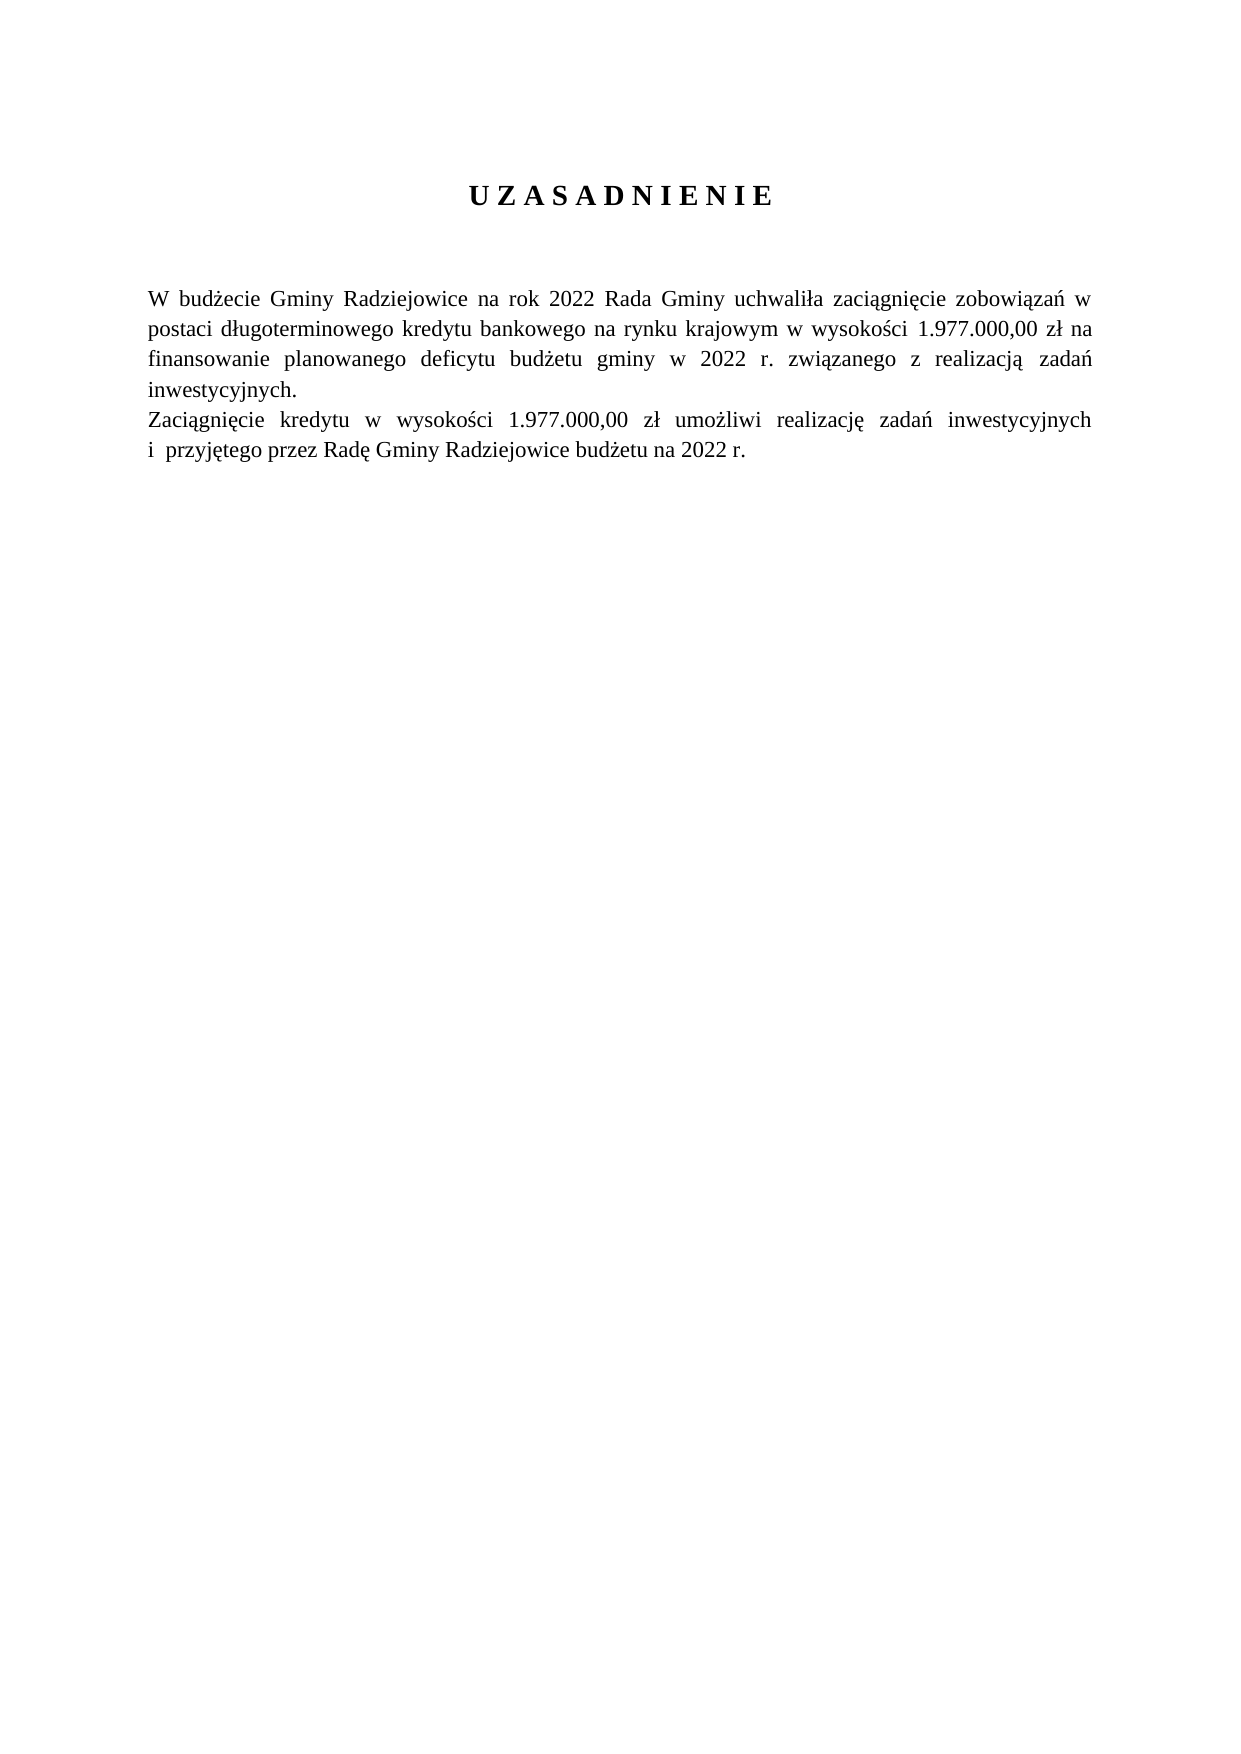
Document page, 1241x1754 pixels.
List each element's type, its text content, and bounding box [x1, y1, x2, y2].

text Zaciągnięcie kredytu w wysokości 1.977.000,00 zł umożliwi realizację zadań inwestycyjnych i przyjętego przez Radę Gminy Radziejowice budżetu na 2022 r. [148, 406, 1093, 462]
text W budżecie Gminy Radziejowice na rok 2022 Rada Gminy uchwaliła zaciągnięcie zobowiązań w postaci długoterminowego kredytu bankowego na rynku krajowym w wysokości 1.977.000,00 zł na finansowanie planowanego deficytu budżetu gminy w 2022 r. związanego z realizacją zadań inwestycyjnych. [148, 285, 1093, 402]
text U Z A S A D N I E N I E [148, 178, 1093, 211]
